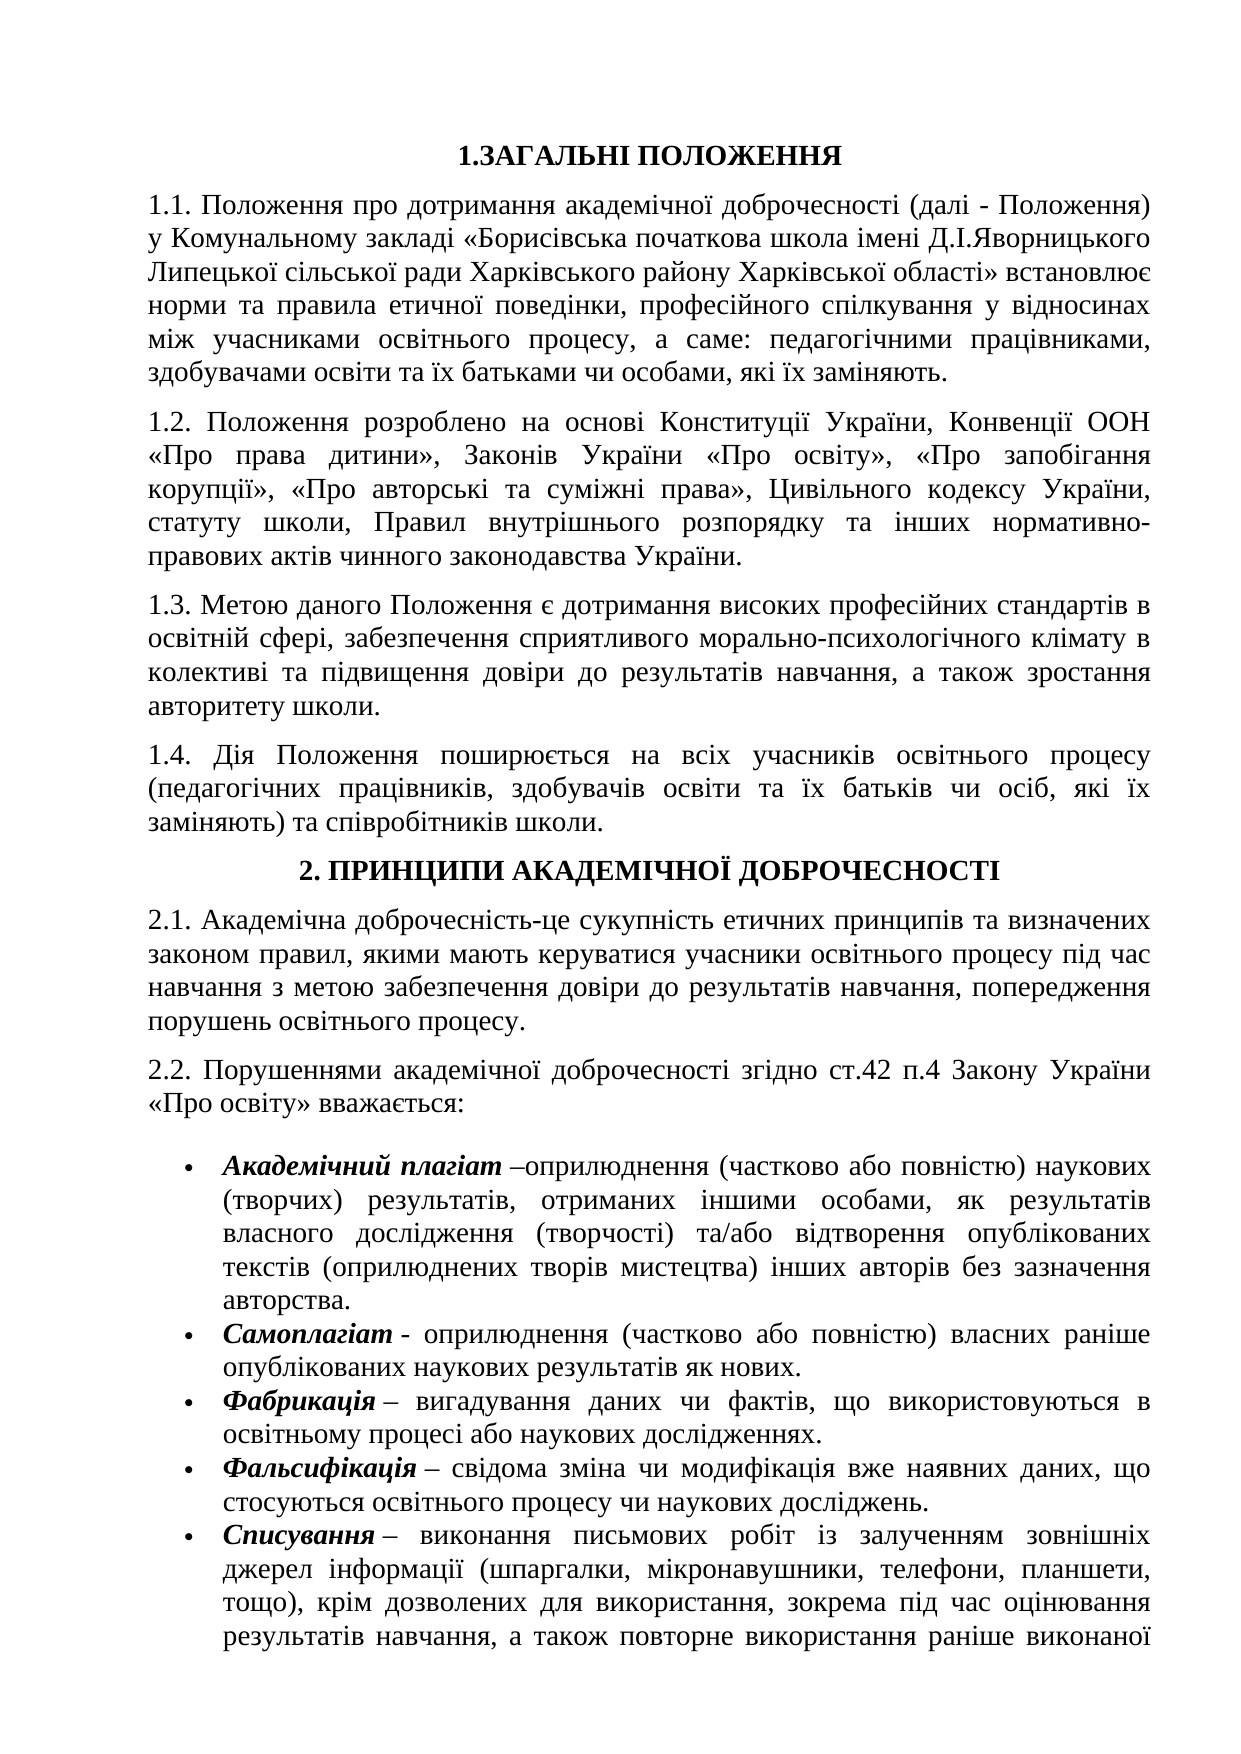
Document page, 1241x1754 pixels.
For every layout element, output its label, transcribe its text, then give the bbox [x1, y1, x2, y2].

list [185, 1517, 1152, 1651]
list Самоплагіат - оприлюднення (частково або повністю) власних раніше опублікованих наукових результатів як нових. [185, 1316, 1152, 1383]
list Фальсифікація – свідома зміна чи модифікація вже наявних даних, що стосуються освітнього процесу чи наукових досліджень. [185, 1450, 1152, 1517]
list Фабрикація – вигадування даних чи фактів, що використовуються в освітньому процесі або наукових дослідженнях. [185, 1383, 1152, 1450]
text 1.4. Дія Положення поширюється на всіх учасників освітнього процесу (педагогічних працівників, здобувачів освіти та їх батьків чи осіб, які їх заміняють) та співробітників школи. [148, 737, 1152, 837]
text 1.2. Положення розроблено на основі Конституції України, Конвенції ООН «Про права дитини», Законів України «Про освіту», «Про запобігання корупції», «Про авторські та суміжні права», Цивільного кодексу України, статуту школи, Правил внутрішнього розпорядку та інших нормативно-правових актів чинного законодавства України. [148, 404, 1152, 571]
text 1.3. Метою даного Положення є дотримання високих професійних стандартів в освітній сфері, забезпечення сприятливого морально-психологічного клімату в колективі та підвищення довіри до результатів навчання, а також зростання авторитету школи. [148, 587, 1152, 721]
text 1.1. Положення про дотримання академічної доброчесності (далі - Положення) у Комунальному закладі «Борисівська початкова школа імені Д.І.Яворницького Липецької сільської ради Харківського району Харківської області» встановлює норми та правила етичної поведінки, професійного спілкування у відносинах між учасниками освітнього процесу, а саме: педагогічними працівниками, здобувачами освіти та їх батьками чи особами, які їх заміняють. [148, 187, 1152, 388]
text 1.ЗАГАЛЬНІ ПОЛОЖЕННЯ [148, 138, 1152, 171]
text 2.1. Академічна доброчесність-це сукупність етичних принципів та визначених законом правил, якими мають керуватися учасники освітнього процесу під час навчання з метою забезпечення довіри до результатів навчання, попередження порушень освітнього процесу. [148, 902, 1152, 1036]
list Академічний плагіат –оприлюднення (частково або повністю) наукових (творчих) результатів, отриманих іншими особами, як результатів власного дослідження (творчості) та/або відтворення опублікованих текстів (оприлюднених творів мистецтва) інших авторів без зазначення авторства. [185, 1148, 1152, 1316]
text 2. ПРИНЦИПИ АКАДЕМІЧНОЇ ДОБРОЧЕСНОСТІ [148, 853, 1152, 887]
text 2.2. Порушеннями академічної доброчесності згідно ст.42 п.4 Закону України «Про освіту» вважається: [148, 1052, 1152, 1119]
